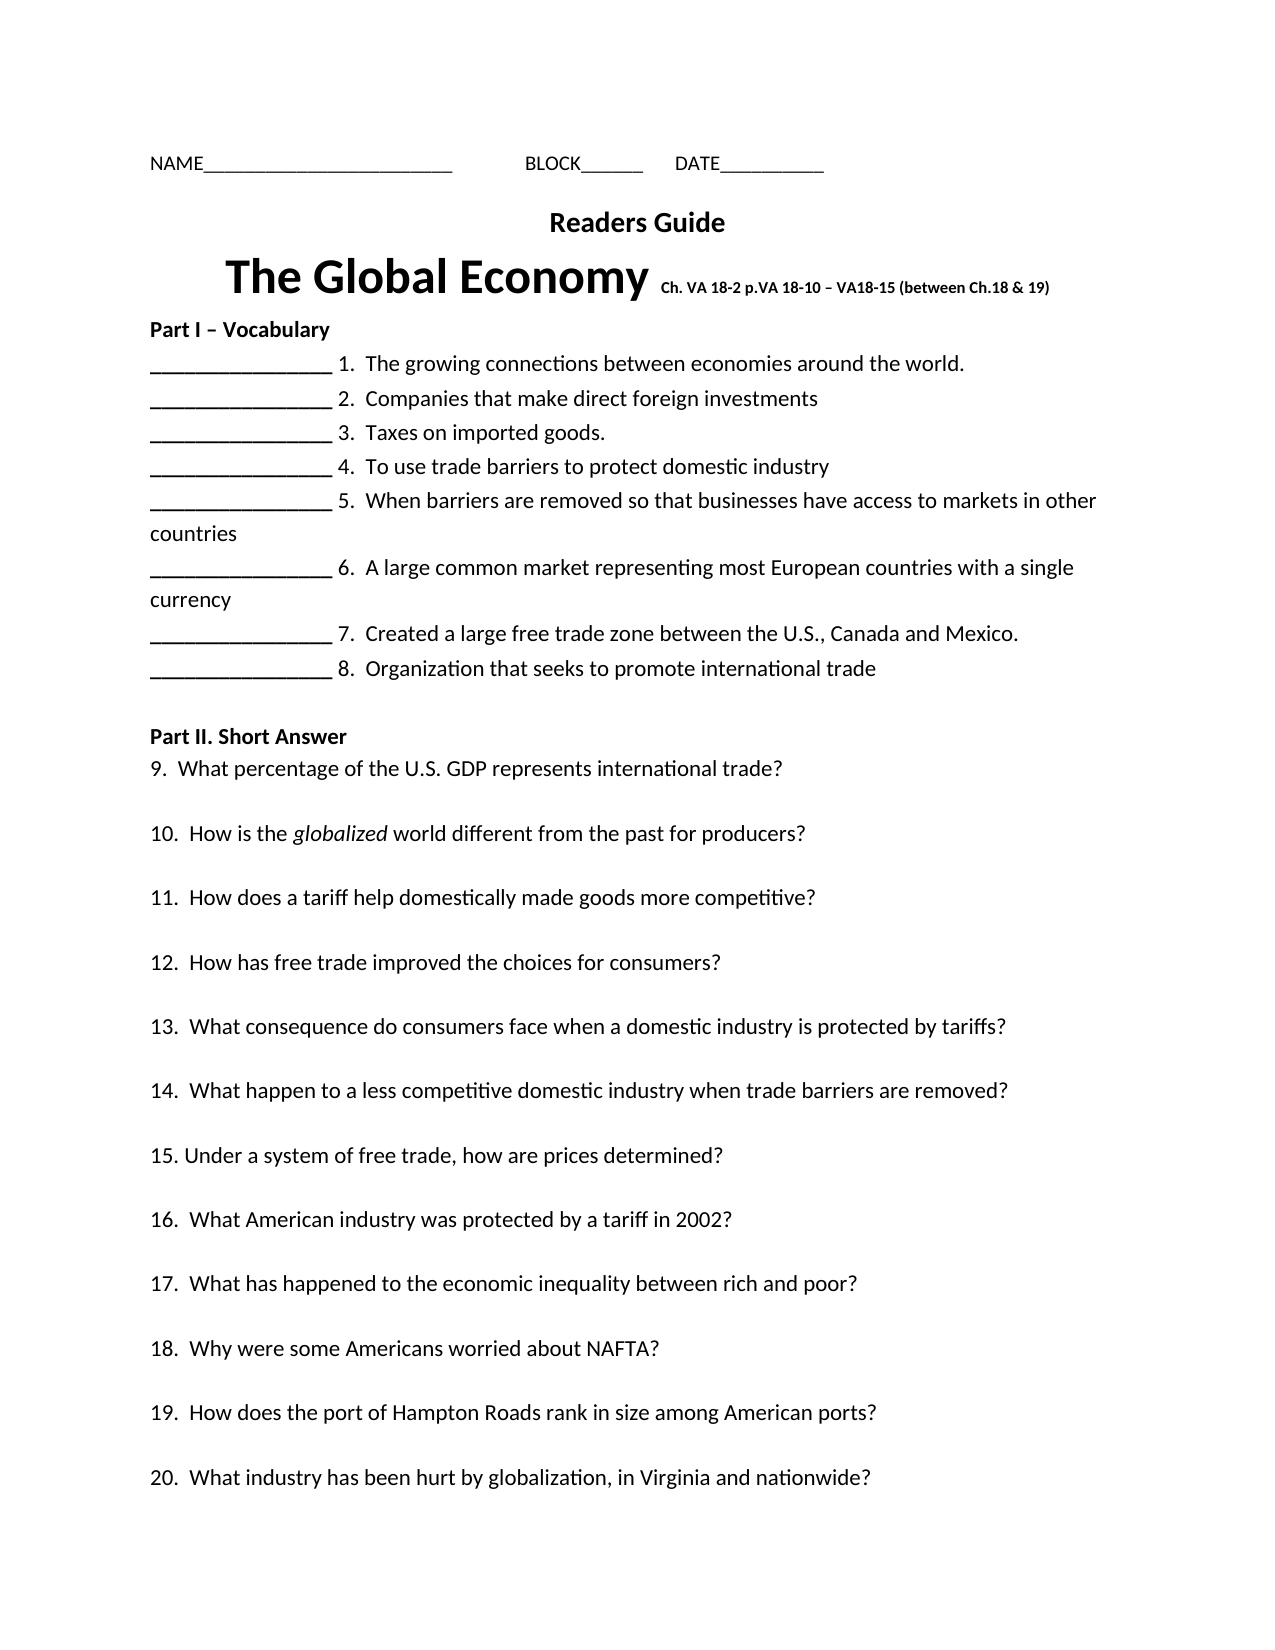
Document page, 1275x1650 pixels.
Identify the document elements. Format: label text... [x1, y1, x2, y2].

text Readers Guide [150, 204, 1125, 240]
text 13. What consequence do consumers face when a domestic industry is protected by tariffs? [150, 1012, 1125, 1040]
text The Global Economy Ch. VA 18-2 p.VA 18-10 – VA18-15 (between Ch.18 & 19) [150, 245, 1125, 306]
text 14. What happen to a less competitive domestic industry when trade barriers are removed? [150, 1076, 1125, 1104]
text 20. What industry has been hurt by globalization, in Virginia and nationwide? [150, 1463, 1125, 1491]
text ________________ 3. Taxes on imported goods. [150, 418, 1125, 446]
text 18. Why were some Americans worried about NAFTA? [150, 1334, 1125, 1362]
text 12. How has free trade improved the choices for consumers? [150, 948, 1125, 976]
text ________________ 1. The growing connections between economies around the world. [150, 349, 1125, 377]
text Part I – Vocabulary [150, 315, 1125, 343]
text 11. How does a tariff help domestically made goods more competitive? [150, 883, 1125, 911]
text ________________ 4. To use trade barriers to protect domestic industry [150, 452, 1125, 480]
text 15. Under a system of free trade, how are prices determined? [150, 1141, 1125, 1169]
text 19. How does the port of Hampton Roads rank in size among American ports? [150, 1398, 1125, 1426]
text 17. What has happened to the economic inequality between rich and poor? [150, 1269, 1125, 1297]
text 16. What American industry was protected by a tariff in 2002? [150, 1205, 1125, 1233]
text NAME________________________ BLOCK______ DATE__________ [150, 150, 1125, 175]
text ________________ 6. A large common market representing most European countries with a single currency [150, 553, 1125, 613]
text Part II. Short Answer [150, 722, 1125, 750]
text ________________ 7. Created a large free trade zone between the U.S., Canada and Mexico. [150, 619, 1125, 647]
text ________________ 8. Organization that seeks to promote international trade [150, 654, 1125, 682]
text 9. What percentage of the U.S. GDP represents international trade? [150, 754, 1125, 782]
text 10. How is the globalized world different from the past for producers? [150, 819, 1125, 847]
text ________________ 2. Companies that make direct foreign investments [150, 384, 1125, 412]
text ________________ 5. When barriers are removed so that businesses have access to markets in other countries [150, 487, 1125, 547]
